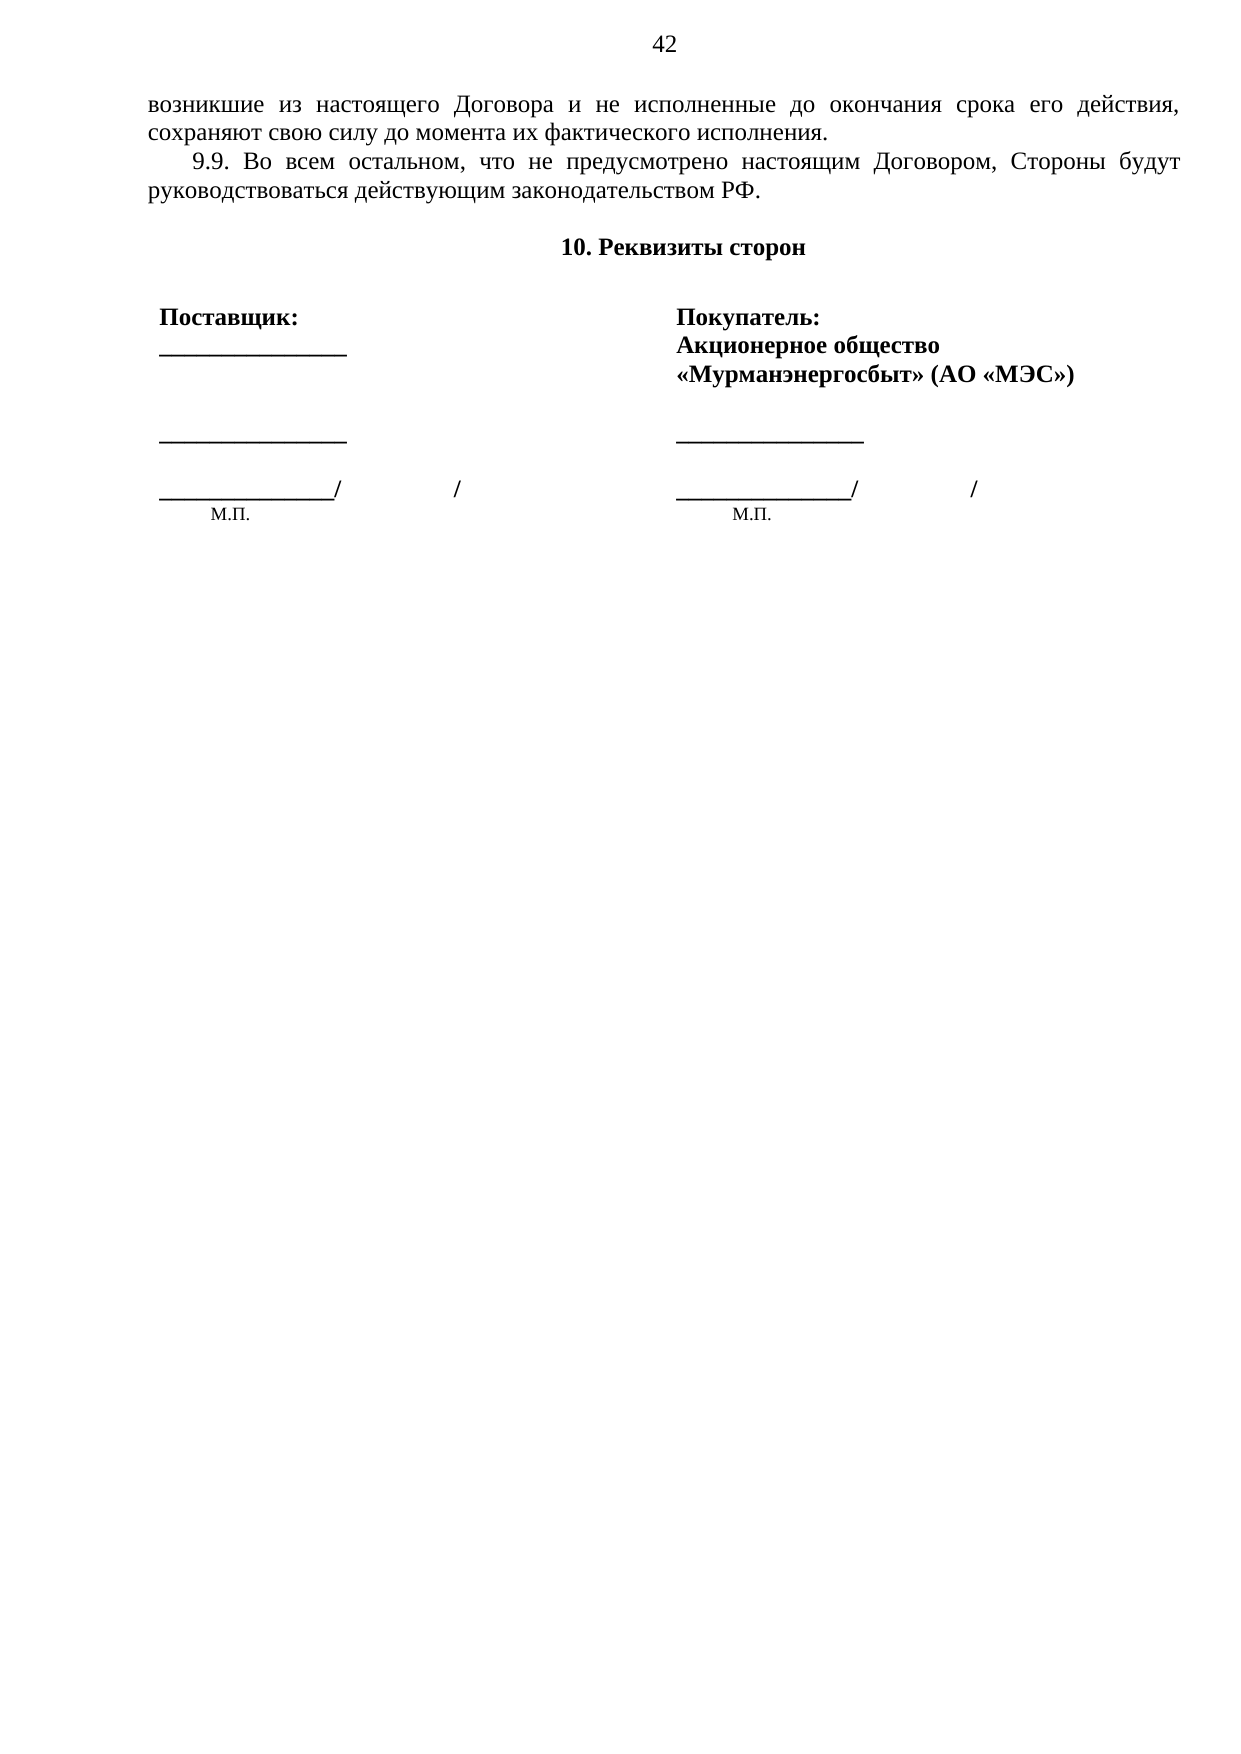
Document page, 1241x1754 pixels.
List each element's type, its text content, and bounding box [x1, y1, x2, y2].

list Реквизиты сторон [185, 232, 1181, 261]
table_header Покупатель: Акционерное общество «Мурманэнергосбыт» (АО «МЭС») _______________ ______________/ / М.П. [665, 290, 1196, 680]
table_header Поставщик: _______________ _______________ ______________/ / М.П. [148, 290, 665, 680]
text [148, 89, 1181, 146]
text 9.9. Во всем остальном, что не предусмотрено настоящим Договором, Стороны будут руководствоваться действующим законодательством РФ. [148, 146, 1181, 204]
